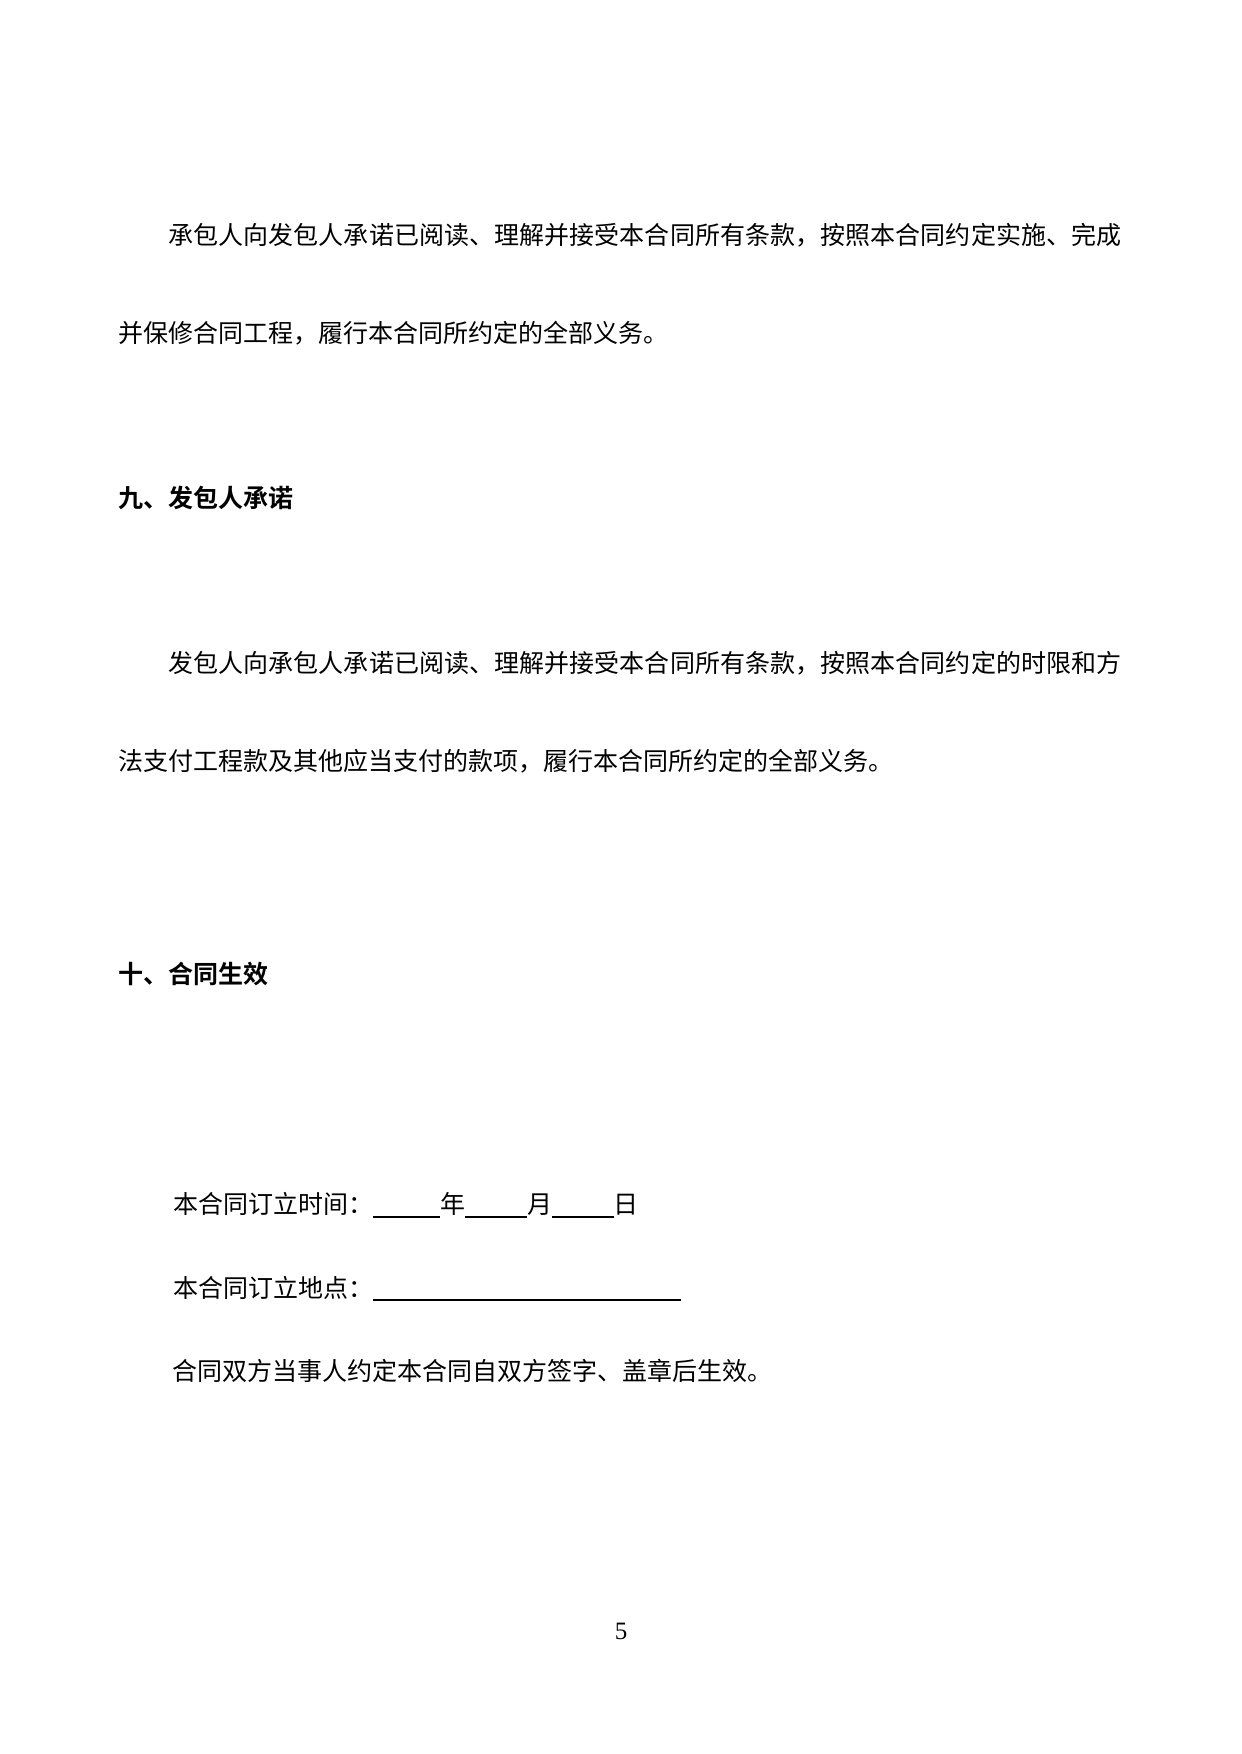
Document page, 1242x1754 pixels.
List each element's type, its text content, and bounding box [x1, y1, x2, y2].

text 九、发包人承诺 [118, 464, 1123, 529]
text 本合同订立时间： 年 月 日 [173, 1171, 1123, 1236]
text 承包人向发包人承诺已阅读、理解并接受本合同所有条款，按照本合同约定实施、完成并保修合同工程，履行本合同所约定的全部义务。 [118, 201, 1123, 364]
text 发包人向承包人承诺已阅读、理解并接受本合同所有条款，按照本合同约定的时限和方法支付工程款及其他应当支付的款项，履行本合同所约定的全部义务。 [118, 629, 1123, 792]
text 本合同订立地点： [173, 1254, 1123, 1319]
text 合同双方当事人约定本合同自双方签字、盖章后生效。 [118, 1337, 1123, 1402]
text 十、合同生效 [118, 940, 1123, 1005]
